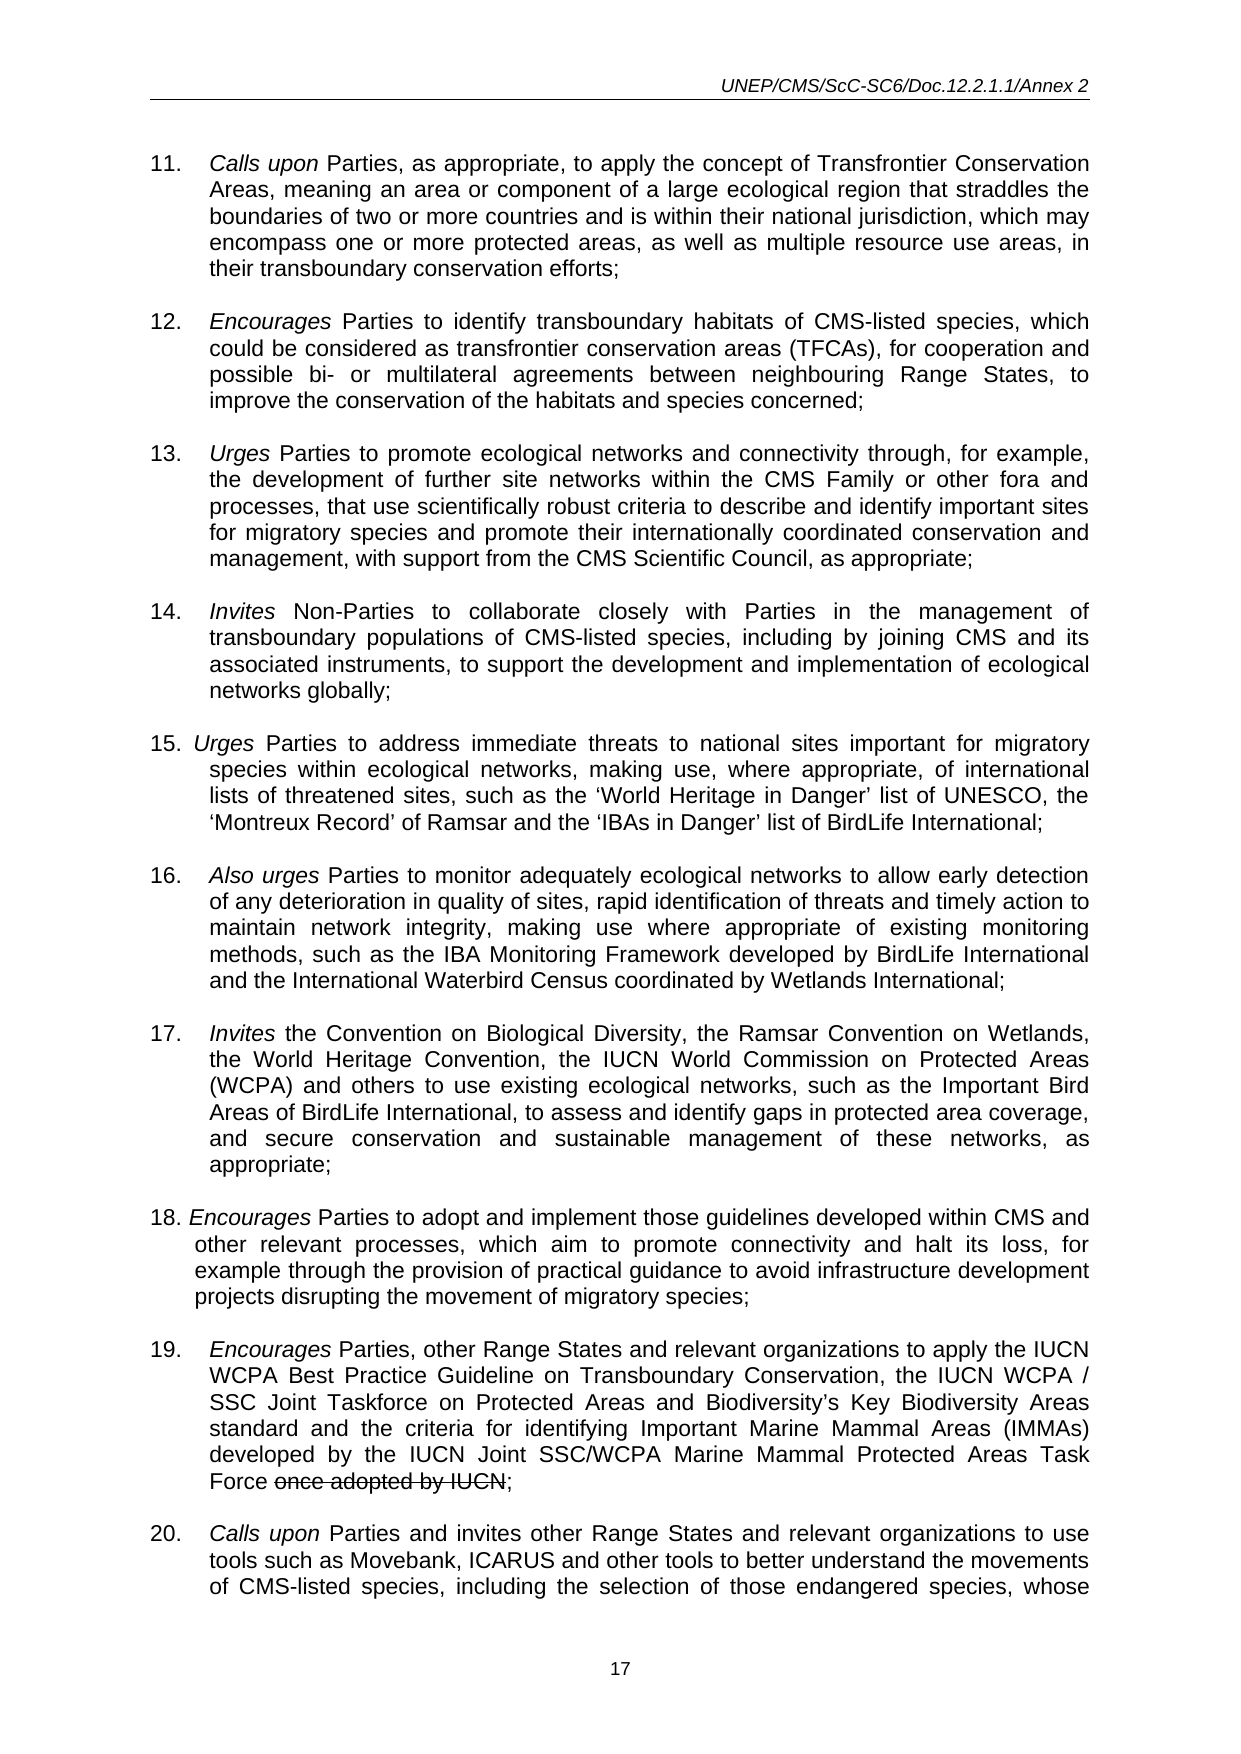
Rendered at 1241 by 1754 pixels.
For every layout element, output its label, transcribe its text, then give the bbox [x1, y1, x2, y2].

text 17. Invites the Convention on Biological Diversity, the Ramsar Convention on Wetlands, the World Heritage Convention, the IUCN World Commission on Protected Areas (WCPA) and others to use existing ecological networks, such as the Important Bird Areas of BirdLife International, to assess and identify gaps in protected area coverage, and secure conservation and sustainable management of these networks, as appropriate; [150, 1020, 1090, 1178]
text 11. Calls upon Parties, as appropriate, to apply the concept of Transfrontier Conservation Areas, meaning an area or component of a large ecological region that straddles the boundaries of two or more countries and is within their national jurisdiction, which may encompass one or more protected areas, as well as multiple resource use areas, in their transboundary conservation efforts; [150, 150, 1090, 282]
text 13. Urges Parties to promote ecological networks and connectivity through, for example, the development of further site networks within the CMS Family or other fora and processes, that use scientifically robust criteria to describe and identify important sites for migratory species and promote their internationally coordinated conservation and management, with support from the CMS Scientific Council, as appropriate; [150, 440, 1090, 572]
text 12. Encourages Parties to identify transboundary habitats of CMS-listed species, which could be considered as transfrontier conservation areas (TFCAs), for cooperation and possible bi- or multilateral agreements between neighbouring Range States, to improve the conservation of the habitats and species concerned; [150, 308, 1090, 413]
text 18. Encourages Parties to adopt and implement those guidelines developed within CMS and other relevant processes, which aim to promote connectivity and halt its loss, for example through the provision of practical guidance to avoid infrastructure development projects disrupting the movement of migratory species; [150, 1204, 1090, 1309]
text 15. Urges Parties to address immediate threats to national sites important for migratory species within ecological networks, making use, where appropriate, of international lists of threatened sites, such as the ‘World Heritage in Danger’ list of UNESCO, the ‘Montreux Record’ of Ramsar and the ‘IBAs in Danger’ list of BirdLife International; [150, 730, 1090, 835]
text 14. Invites Non-Parties to collaborate closely with Parties in the management of transboundary populations of CMS-listed species, including by joining CMS and its associated instruments, to support the development and implementation of ecological networks globally; [150, 598, 1090, 703]
text 19. Encourages Parties, other Range States and relevant organizations to apply the IUCN WCPA Best Practice Guideline on Transboundary Conservation, the IUCN WCPA / SSC Joint Taskforce on Protected Areas and Biodiversity’s Key Biodiversity Areas standard and the criteria for identifying Important Marine Mammal Areas (IMMAs) developed by the IUCN Joint SSC/WCPA Marine Mammal Protected Areas Task Force once adopted by IUCN; [150, 1336, 1090, 1494]
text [150, 1520, 1090, 1599]
text 16. Also urges Parties to monitor adequately ecological networks to allow early detection of any deterioration in quality of sites, rapid identification of threats and timely action to maintain network integrity, making use where appropriate of existing monitoring methods, such as the IBA Monitoring Framework developed by BirdLife International and the International Waterbird Census coordinated by Wetlands International; [150, 862, 1090, 993]
